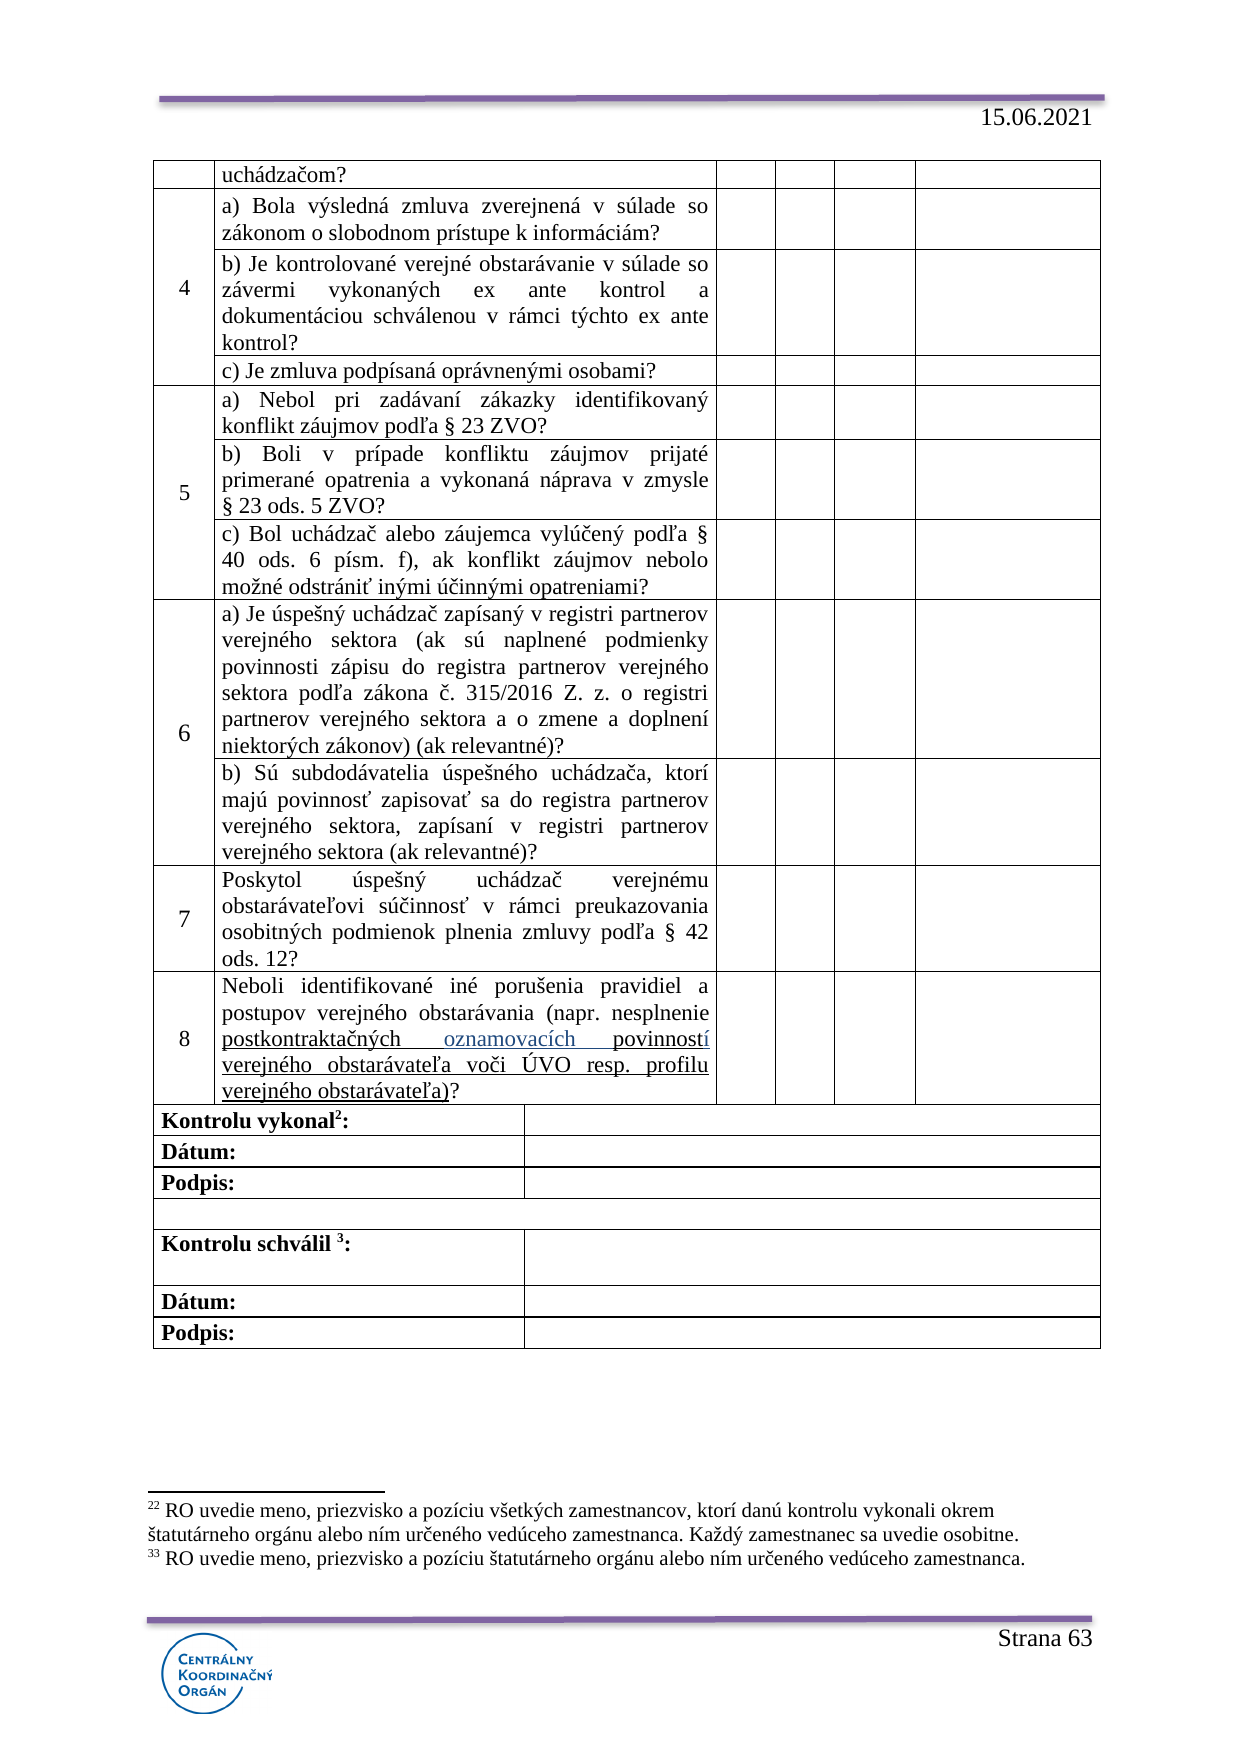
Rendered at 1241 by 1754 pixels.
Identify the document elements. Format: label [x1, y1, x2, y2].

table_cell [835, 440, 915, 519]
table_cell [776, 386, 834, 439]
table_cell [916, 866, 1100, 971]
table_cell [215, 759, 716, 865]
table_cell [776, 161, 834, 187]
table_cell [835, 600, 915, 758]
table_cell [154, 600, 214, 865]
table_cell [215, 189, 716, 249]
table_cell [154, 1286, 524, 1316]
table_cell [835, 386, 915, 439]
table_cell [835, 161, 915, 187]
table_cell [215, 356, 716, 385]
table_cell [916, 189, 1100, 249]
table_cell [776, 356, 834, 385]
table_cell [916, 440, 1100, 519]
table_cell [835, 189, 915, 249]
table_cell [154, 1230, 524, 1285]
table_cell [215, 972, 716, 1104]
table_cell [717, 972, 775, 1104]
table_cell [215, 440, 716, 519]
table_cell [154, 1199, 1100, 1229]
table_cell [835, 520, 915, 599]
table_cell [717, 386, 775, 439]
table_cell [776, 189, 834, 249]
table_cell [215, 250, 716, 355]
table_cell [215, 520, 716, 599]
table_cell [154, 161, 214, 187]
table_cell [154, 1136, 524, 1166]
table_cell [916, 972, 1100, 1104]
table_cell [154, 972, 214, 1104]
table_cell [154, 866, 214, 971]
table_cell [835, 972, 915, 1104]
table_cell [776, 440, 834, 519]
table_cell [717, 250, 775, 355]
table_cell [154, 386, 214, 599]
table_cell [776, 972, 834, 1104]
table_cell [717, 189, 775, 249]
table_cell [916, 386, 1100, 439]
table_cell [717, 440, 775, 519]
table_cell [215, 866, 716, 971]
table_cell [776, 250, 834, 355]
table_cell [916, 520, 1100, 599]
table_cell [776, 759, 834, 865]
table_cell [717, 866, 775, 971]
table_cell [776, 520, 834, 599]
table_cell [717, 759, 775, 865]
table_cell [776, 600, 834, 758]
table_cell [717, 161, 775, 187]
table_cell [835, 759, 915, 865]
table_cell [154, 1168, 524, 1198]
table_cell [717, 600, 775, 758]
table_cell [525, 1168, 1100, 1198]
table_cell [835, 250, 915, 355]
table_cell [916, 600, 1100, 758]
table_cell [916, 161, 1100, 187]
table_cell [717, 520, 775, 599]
picture [159, 1631, 272, 1713]
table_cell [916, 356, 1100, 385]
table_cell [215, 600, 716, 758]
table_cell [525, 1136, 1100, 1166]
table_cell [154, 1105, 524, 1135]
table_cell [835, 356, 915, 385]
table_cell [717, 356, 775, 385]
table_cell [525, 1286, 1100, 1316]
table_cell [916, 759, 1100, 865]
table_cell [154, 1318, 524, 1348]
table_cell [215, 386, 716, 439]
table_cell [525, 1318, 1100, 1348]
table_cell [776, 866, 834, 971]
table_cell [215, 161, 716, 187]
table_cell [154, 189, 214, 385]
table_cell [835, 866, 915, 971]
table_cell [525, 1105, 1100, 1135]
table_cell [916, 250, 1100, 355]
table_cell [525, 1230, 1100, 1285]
